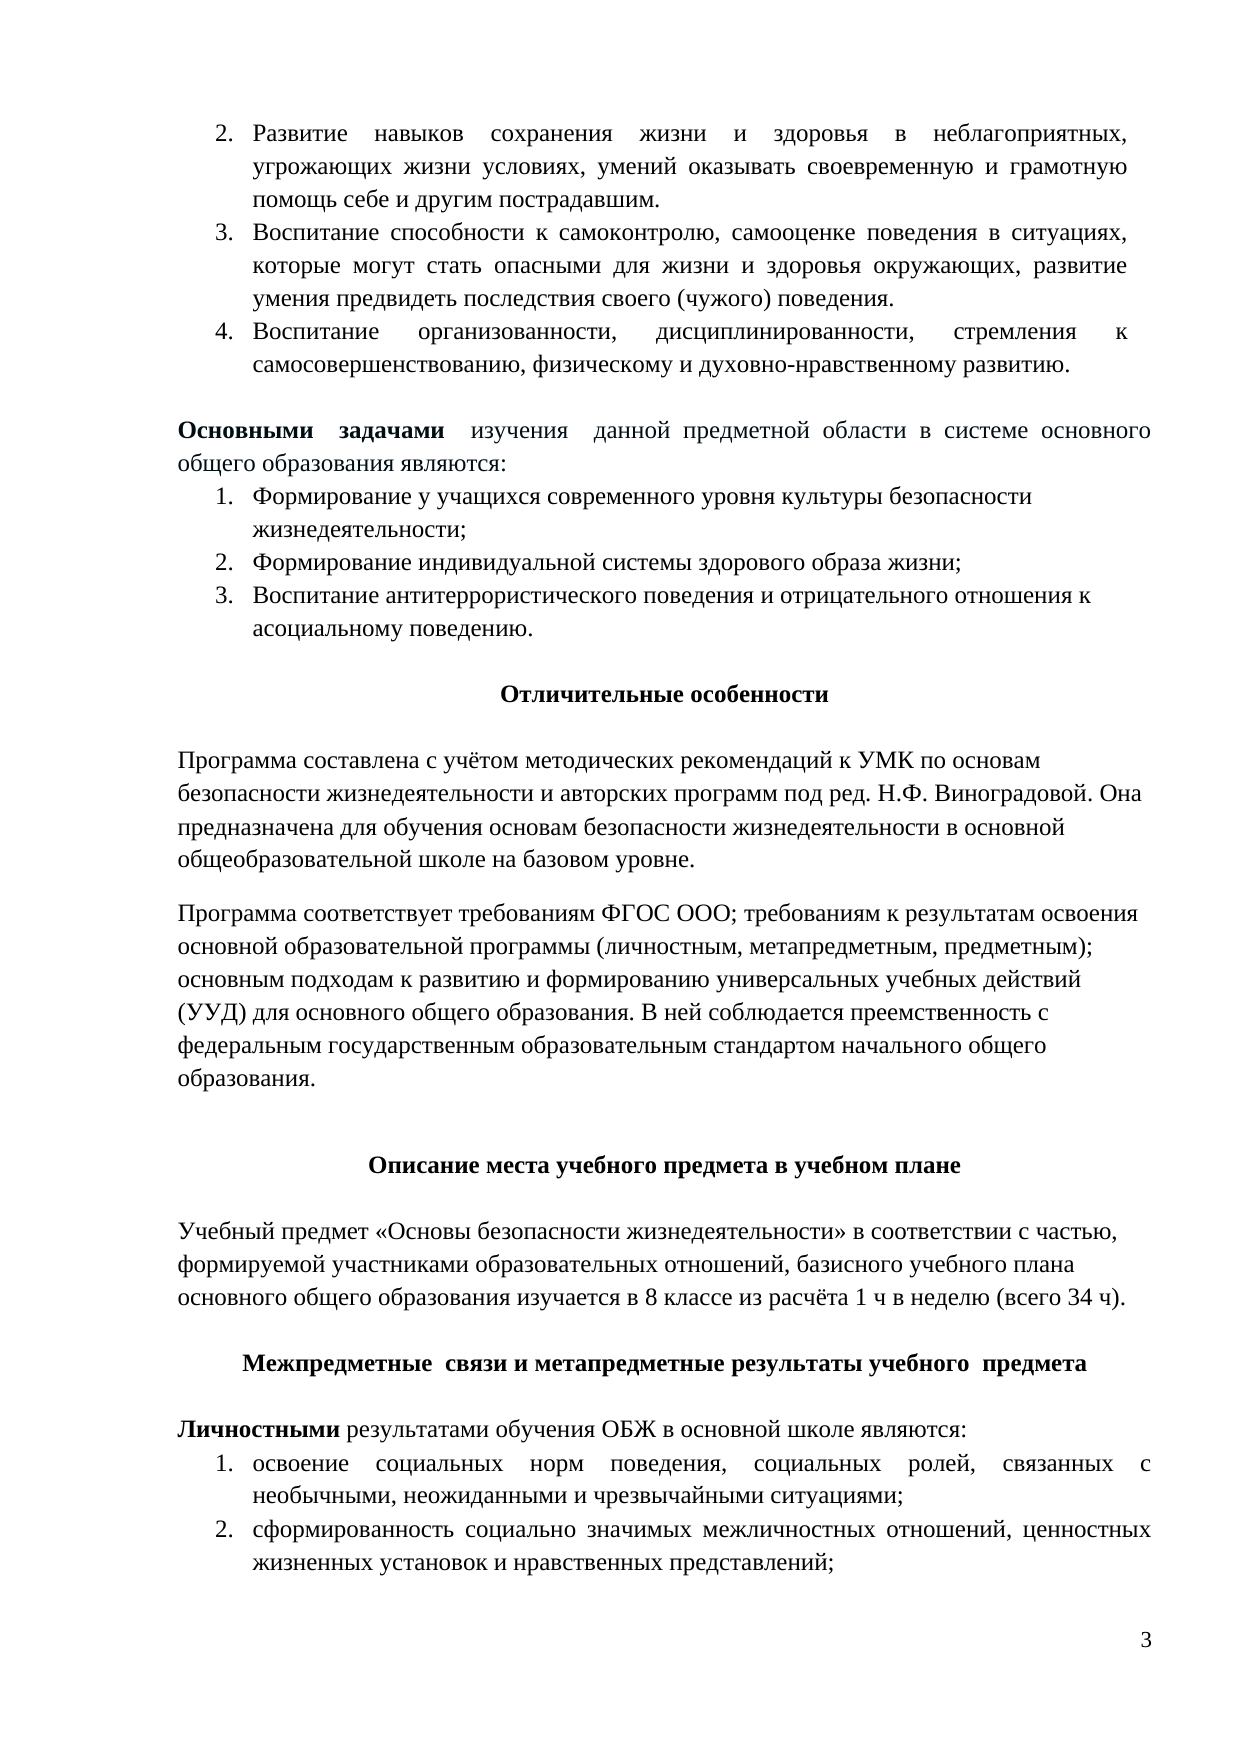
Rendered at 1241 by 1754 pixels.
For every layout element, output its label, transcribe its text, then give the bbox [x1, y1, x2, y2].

text Описание места учебного предмета в учебном плане [177, 1150, 1152, 1179]
text Отличительные особенности [177, 679, 1152, 708]
list Воспитание способности к самоконтролю, самооценке поведения в ситуациях, которые могут стать опасными для жизни и здоровья окружающих, развитие умения предвидеть последствия своего (чужого) поведения. [215, 217, 1128, 312]
list Воспитание антитеррористического поведения и отрицательного отношения к асоциальному поведению. [215, 580, 1152, 642]
text Личностными результатами обучения ОБЖ в основной школе являются: [177, 1414, 1152, 1443]
text Программа соответствует требованиям ФГОС ООО; требованиям к результатам освоения основной образовательной программы (личностным, метапредметным, предметным); основным подходам к развитию и формированию универсальных учебных действий (УУД) для основного общего образования. В ней соблюдается преемственность с федеральным государственным образовательным стандартом начального общего образования. [177, 898, 1152, 1092]
list Формирование индивидуальной системы здорового образа жизни; [215, 547, 1152, 576]
text Межпредметные связи и метапредметные результаты учебного предмета [177, 1348, 1152, 1377]
text Программа составлена с учётом методических рекомендаций к УМК по основам безопасности жизнедеятельности и авторских программ под ред. Н.Ф. Виноградовой. Она предназначена для обучения основам безопасности жизнедеятельности в основной общеобразовательной школе на базовом уровне. [177, 746, 1152, 873]
list Формирование у учащихся современного уровня культуры безопасности жизнедеятельности; [215, 481, 1152, 543]
list Воспитание организованности, дисциплинированности, стремления к самосовершенствованию, физическому и духовно-нравственному развитию. [215, 316, 1128, 378]
list освоение социальных норм поведения, социальных ролей, связанных с необычными, неожиданными и чрезвычайными ситуациями; [215, 1448, 1152, 1509]
list сформированность социально значимых межличностных отношений, ценностных жизненных установок и нравственных представлений; [215, 1514, 1152, 1575]
list Развитие навыков сохранения жизни и здоровья в неблагоприятных, угрожающих жизни условиях, умений оказывать своевременную и грамотную помощь себе и другим пострадавшим. [215, 118, 1128, 213]
text Основными задачами изучения данной предметной области в системе основного общего образования являются: [177, 415, 1152, 477]
text Учебный предмет «Основы безопасности жизнедеятельности» в соответствии с частью, формируемой участниками образовательных отношений, базисного учебного плана основного общего образования изучается в 8 классе из расчёта 1 ч в неделю (всего 34 ч). [177, 1216, 1152, 1311]
